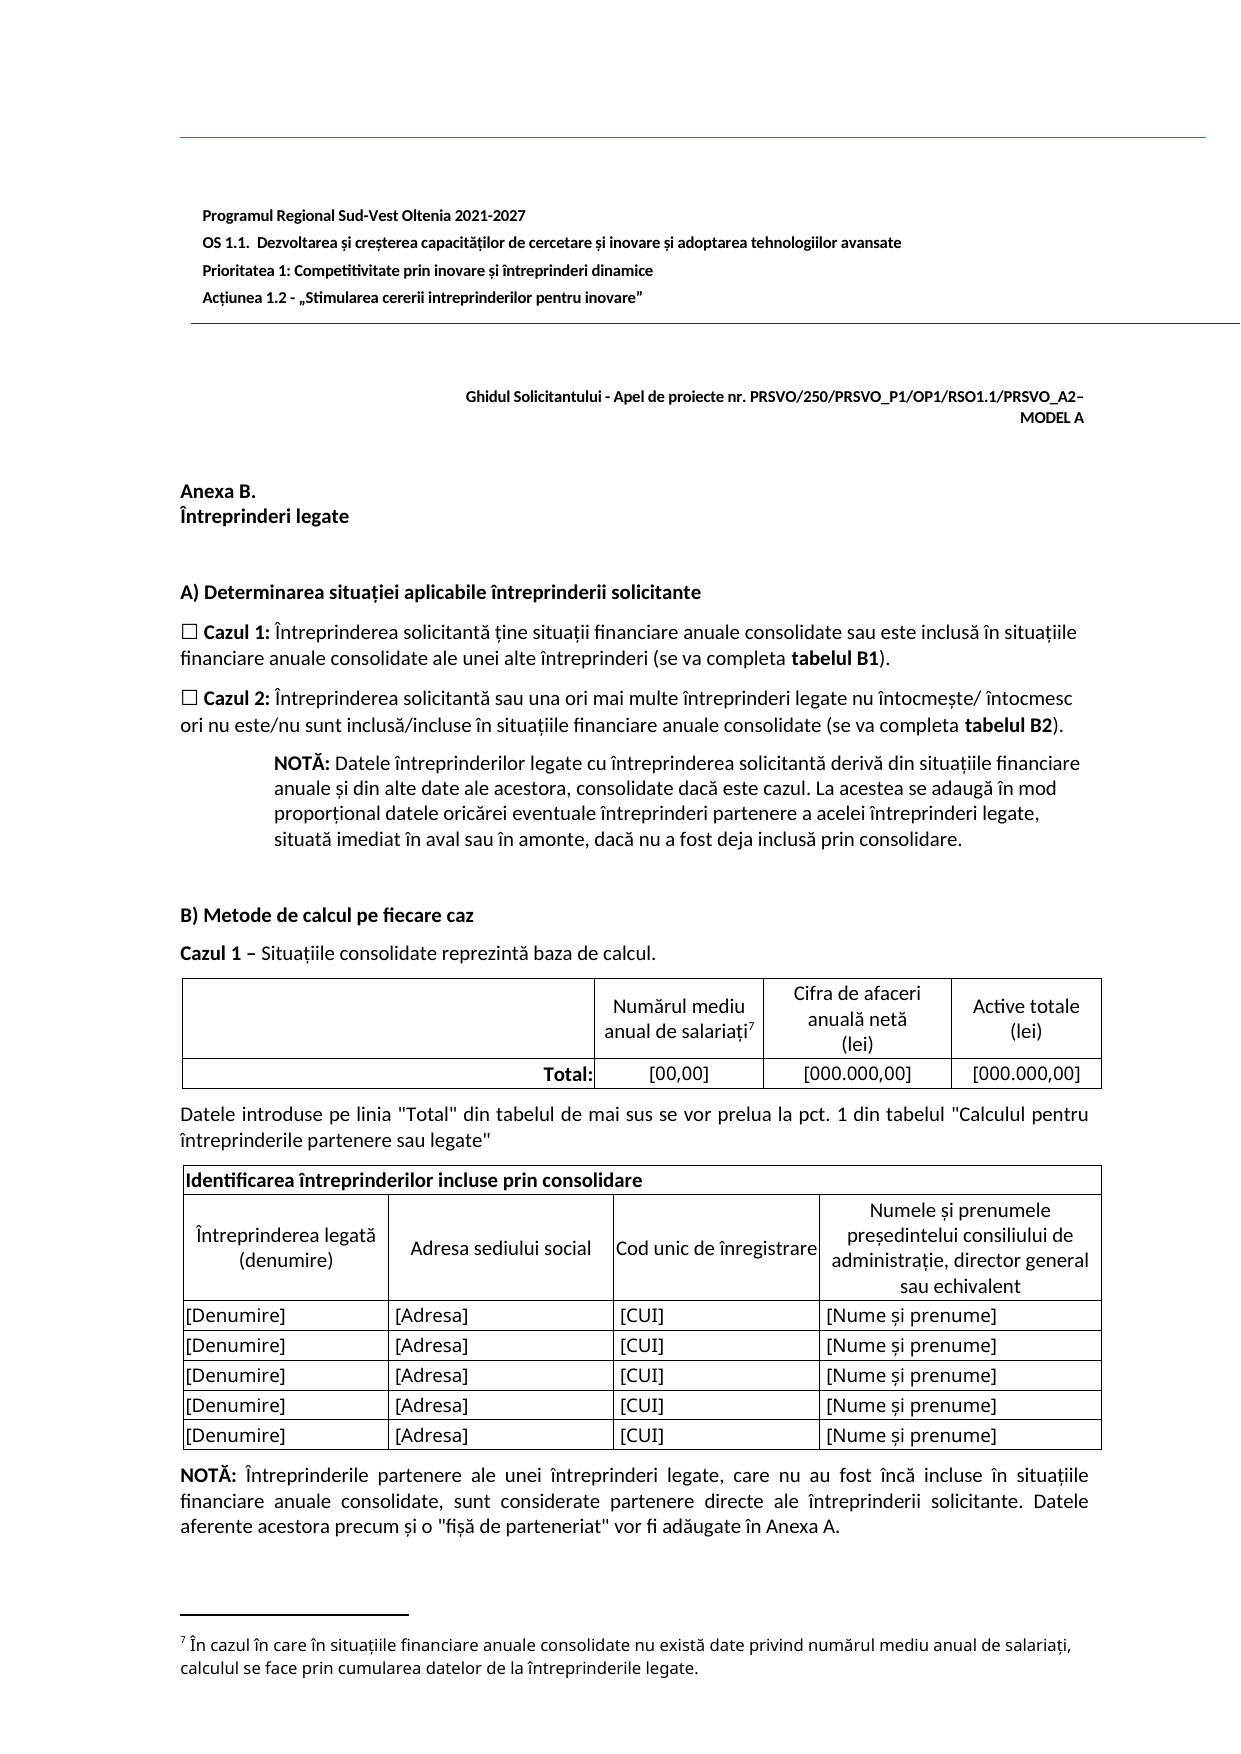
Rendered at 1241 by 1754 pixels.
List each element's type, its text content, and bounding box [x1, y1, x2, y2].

table_cell Cod unic de înregistrare [614, 1195, 819, 1300]
subtitle A) Determinarea situaţiei aplicabile întreprinderii solicitante [180, 579, 1090, 604]
table_cell [820, 1301, 1101, 1330]
table_cell Întreprinderea legată (denumire) [184, 1195, 388, 1300]
table_cell Numele şi prenumele preşedintelui consiliului de administraţie, director general sau echivalent [820, 1195, 1101, 1300]
text Datele introduse pe linia "Total" din tabelul de mai sus se vor prelua la pct. 1 din tabelul "Calculul pentru întreprinderile partenere sau legate" [180, 1101, 1090, 1152]
table_cell [614, 1331, 819, 1360]
table_cell Adresa sediului social [389, 1195, 613, 1300]
table_cell [614, 1391, 819, 1419]
table_cell [614, 1301, 819, 1330]
table_cell [614, 1361, 819, 1389]
subtitle B) Metode de calcul pe fiecare caz [180, 902, 1090, 927]
table_cell [820, 1420, 1101, 1449]
table_cell [820, 1331, 1101, 1360]
text Cazul 1 – Situaţiile consolidate reprezintă baza de calcul. [180, 940, 1090, 965]
table_cell [595, 1059, 763, 1088]
text NOTĂ: Întreprinderile partenere ale unei întreprinderi legate, care nu au fost încă incluse în situaţiile financiare anuale consolidate, sunt considerate partenere directe ale întreprinderii solicitante. Datele aferente acestora precum şi o "fişă de parteneriat" vor fi adăugate în Anexa A. [180, 1463, 1090, 1539]
table_cell [184, 1391, 388, 1419]
table_header [183, 979, 594, 1058]
table_cell [184, 1301, 388, 1330]
table_cell [184, 1420, 388, 1449]
table_header Active totale (lei) [952, 979, 1101, 1058]
table_cell [184, 1361, 388, 1389]
table_cell [184, 1331, 388, 1360]
table_cell Total: [183, 1059, 594, 1088]
table_cell [389, 1391, 613, 1419]
table_header Identificarea întreprinderilor incluse prin consolidare [184, 1166, 1101, 1194]
text Cazul 1: Întreprinderea solicitantă ţine situaţii financiare anuale consolidate sau este inclusă în situaţiile financiare anuale consolidate ale unei alte întreprinderi (se va completa tabelul B1). [180, 617, 1090, 671]
table_cell [952, 1059, 1101, 1088]
table_cell [389, 1420, 613, 1449]
table_header Cifra de afaceri anuală netă (lei) [764, 979, 951, 1058]
text NOTĂ: Datele întreprinderilor legate cu întreprinderea solicitantă derivă din situaţiile financiare anuale şi din alte date ale acestora, consolidate dacă este cazul. La acestea se adaugă în mod proporţional datele oricărei eventuale întreprinderi partenere a acelei întreprinderi legate, situată imediat în aval sau în amonte, dacă nu a fost deja inclusă prin consolidare. [274, 750, 1090, 851]
table_cell [820, 1391, 1101, 1419]
table_cell [614, 1420, 819, 1449]
table_cell [389, 1361, 613, 1389]
table_header Numărul mediu anual de salariaţi [595, 979, 763, 1058]
table_cell [820, 1361, 1101, 1389]
text Cazul 2: Întreprinderea solicitantă sau una ori mai multe întreprinderi legate nu întocmeşte/ întocmesc ori nu este/nu sunt inclusă/incluse în situaţiile financiare anuale consolidate (se va completa tabelul B2). [180, 683, 1090, 737]
table_cell [389, 1331, 613, 1360]
table_cell [389, 1301, 613, 1330]
subtitle Anexa B. [180, 478, 1090, 503]
table_cell [764, 1059, 951, 1088]
subtitle Întreprinderi legate [180, 503, 1090, 529]
